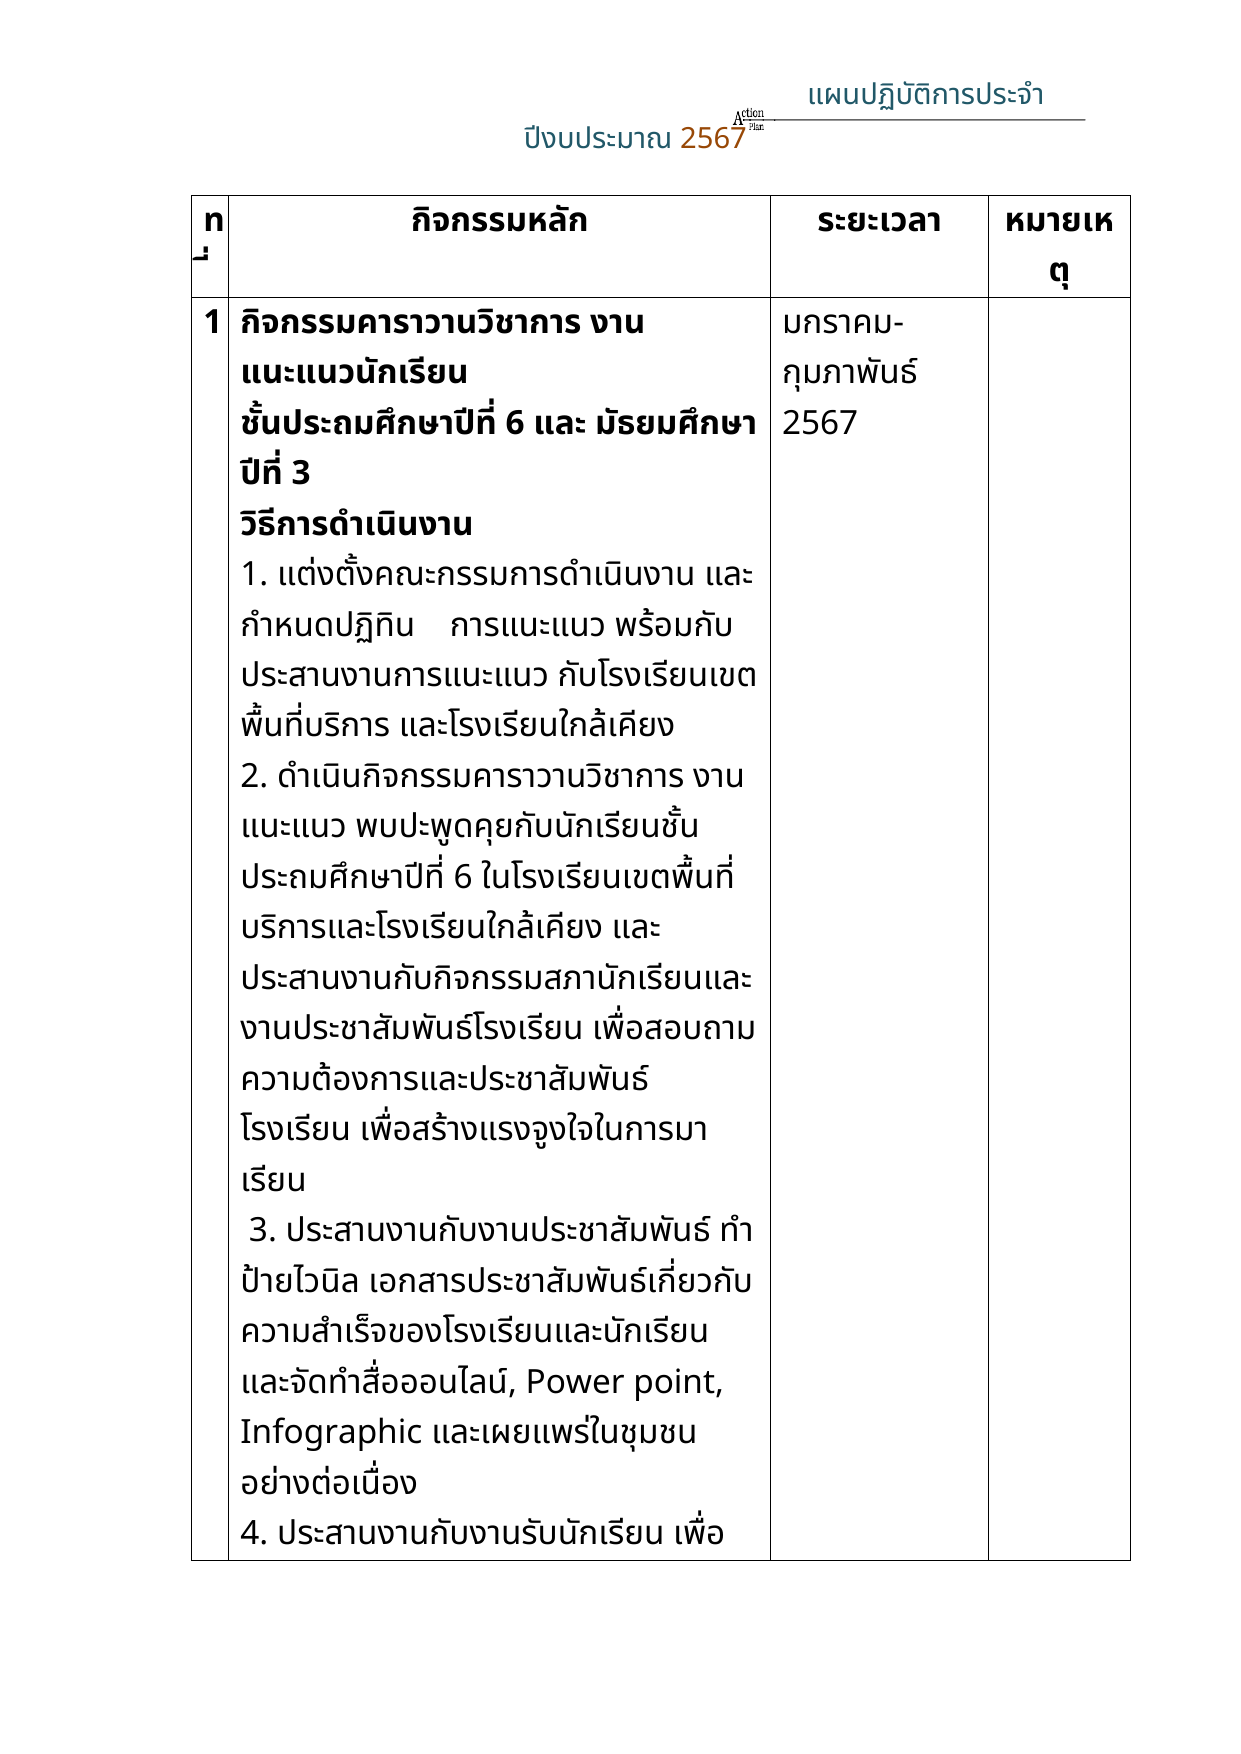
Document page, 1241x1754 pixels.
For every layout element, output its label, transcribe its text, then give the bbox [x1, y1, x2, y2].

table_cell 1 [192, 298, 228, 1560]
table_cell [229, 298, 770, 1560]
table_cell มกราคม-กุมภาพันธ์ 2567 [771, 298, 988, 1560]
table_header กิจกรรมหลัก [229, 196, 770, 297]
table_header ที่ [192, 196, 228, 297]
table_cell [989, 298, 1130, 1560]
table_header หมายเหตุ [989, 196, 1130, 297]
table_header ระยะเวลา [771, 196, 988, 297]
picture [721, 104, 1088, 136]
